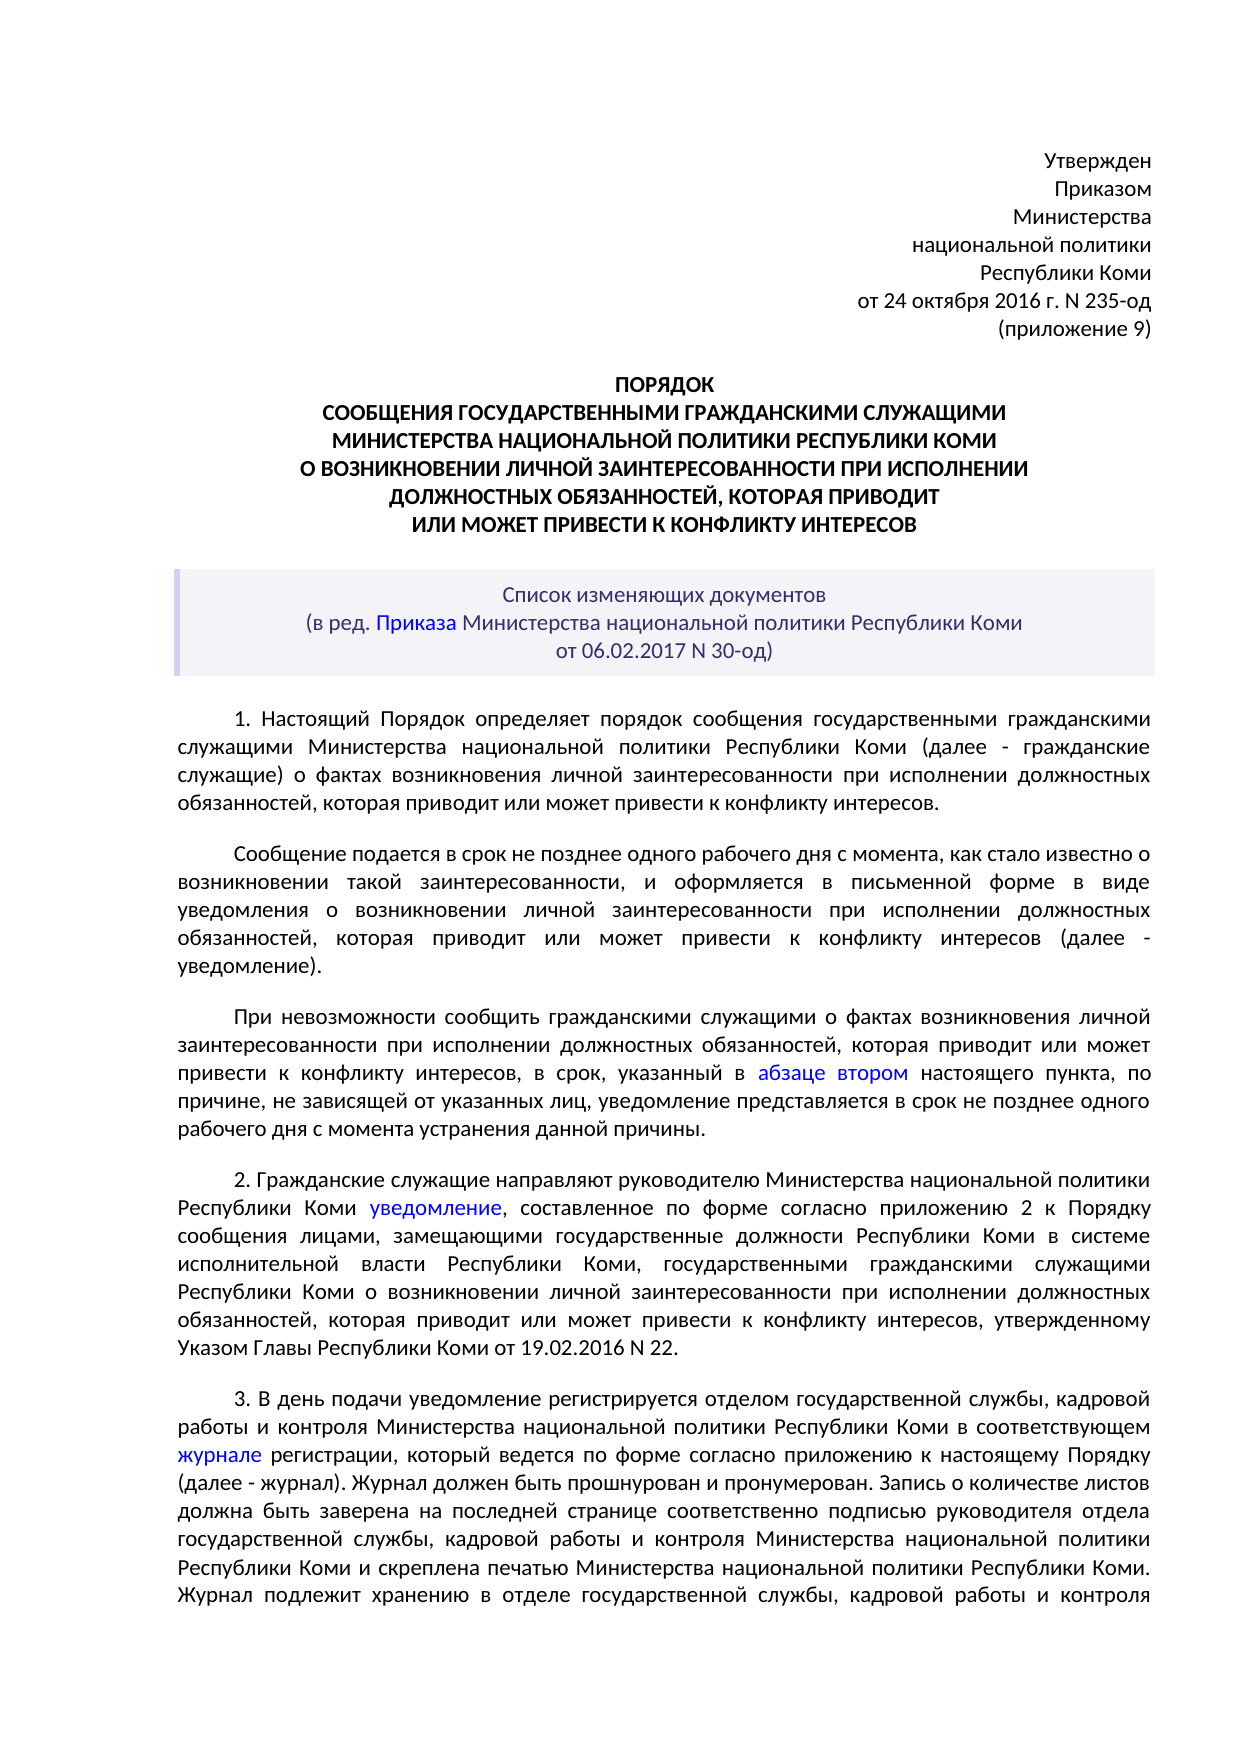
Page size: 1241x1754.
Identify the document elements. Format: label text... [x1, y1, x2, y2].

title ПОРЯДОК [177, 370, 1152, 398]
title ИЛИ МОЖЕТ ПРИВЕСТИ К КОНФЛИКТУ ИНТЕРЕСОВ [177, 510, 1152, 538]
text Сообщение подается в срок не позднее одного рабочего дня с момента, как стало известно о возникновении такой заинтересованности, и оформляется в письменной форме в виде уведомления о возникновении личной заинтересованности при исполнении должностных обязанностей, которая приводит или может привести к конфликту интересов (далее - уведомление). [177, 839, 1152, 979]
text 2. Гражданские служащие направляют руководителю Министерства национальной политики Республики Коми уведомление, составленное по форме согласно приложению 2 к Порядку сообщения лицами, замещающими государственные должности Республики Коми в системе исполнительной власти Республики Коми, государственными гражданскими служащими Республики Коми о возникновении личной заинтересованности при исполнении должностных обязанностей, которая приводит или может привести к конфликту интересов, утвержденному Указом Главы Республики Коми от 19.02.2016 N 22. [177, 1165, 1152, 1362]
title ДОЛЖНОСТНЫХ ОБЯЗАННОСТЕЙ, КОТОРАЯ ПРИВОДИТ [177, 482, 1152, 510]
text национальной политики [177, 230, 1152, 258]
text При невозможности сообщить гражданскими служащими о фактах возникновения личной заинтересованности при исполнении должностных обязанностей, которая приводит или может привести к конфликту интересов, в срок, указанный в абзаце втором настоящего пункта, по причине, не зависящей от указанных лиц, уведомление представляется в срок не позднее одного рабочего дня с момента устранения данной причины. [177, 1002, 1152, 1142]
text от 24 октября 2016 г. N 235-од [177, 286, 1152, 314]
text Утвержден [177, 146, 1152, 174]
title О ВОЗНИКНОВЕНИИ ЛИЧНОЙ ЗАИНТЕРЕСОВАННОСТИ ПРИ ИСПОЛНЕНИИ [177, 454, 1152, 482]
table_header Список изменяющих документов (в ред. Приказа Министерства национальной политики Республики Коми от 06.02.2017 N 30-од) [180, 569, 1149, 676]
text (приложение 9) [177, 314, 1152, 342]
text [177, 1384, 1152, 1609]
text Республики Коми [177, 258, 1152, 286]
title МИНИСТЕРСТВА НАЦИОНАЛЬНОЙ ПОЛИТИКИ РЕСПУБЛИКИ КОМИ [177, 426, 1152, 454]
text Министерства [177, 202, 1152, 230]
text 1. Настоящий Порядок определяет порядок сообщения государственными гражданскими служащими Министерства национальной политики Республики Коми (далее - гражданские служащие) о фактах возникновения личной заинтересованности при исполнении должностных обязанностей, которая приводит или может привести к конфликту интересов. [177, 704, 1152, 816]
text Приказом [177, 174, 1152, 202]
title СООБЩЕНИЯ ГОСУДАРСТВЕННЫМИ ГРАЖДАНСКИМИ СЛУЖАЩИМИ [177, 398, 1152, 426]
